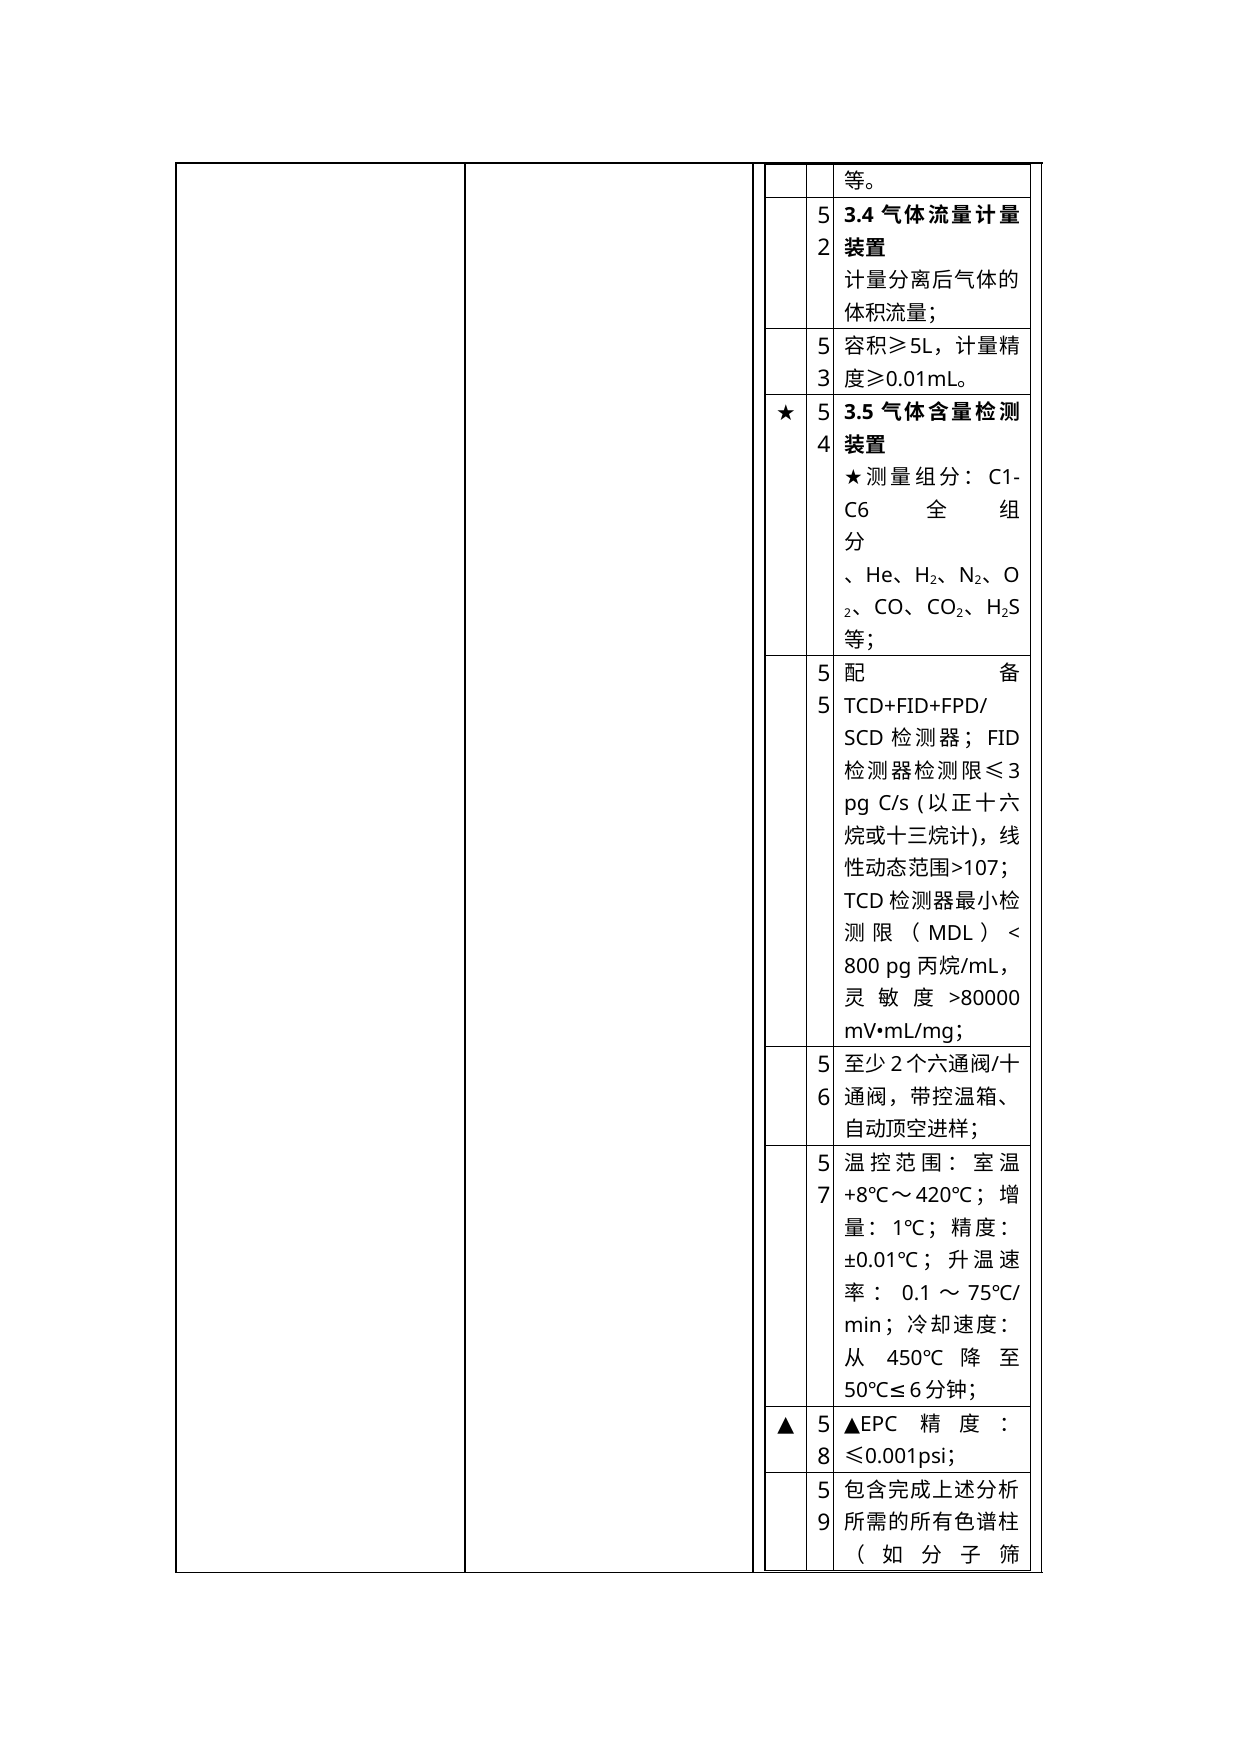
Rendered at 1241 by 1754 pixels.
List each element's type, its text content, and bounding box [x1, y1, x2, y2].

table_cell [834, 329, 1030, 394]
table_cell [807, 165, 833, 197]
table_cell [766, 395, 806, 655]
table_cell [807, 198, 833, 328]
table_cell [834, 1407, 1030, 1472]
table_cell [807, 656, 833, 1046]
table_cell [466, 164, 752, 1571]
table_cell [766, 198, 806, 328]
table_cell [834, 1047, 1030, 1145]
table_cell [766, 1473, 806, 1570]
table_cell [834, 656, 1030, 1046]
table_cell [834, 165, 1030, 197]
table_cell [834, 1146, 1030, 1406]
table_cell [834, 395, 1030, 655]
table_cell [807, 395, 833, 655]
table_cell [766, 656, 806, 1046]
table_cell [834, 1473, 1030, 1570]
table_cell [834, 198, 1030, 328]
table_cell [766, 1146, 806, 1406]
table_cell [1031, 164, 1041, 1571]
table_cell [754, 164, 764, 1571]
table_cell [766, 1407, 806, 1472]
table_cell 1 [177, 164, 464, 1571]
table_cell [807, 1047, 833, 1145]
table_cell [766, 329, 806, 394]
table_cell [807, 1407, 833, 1472]
table_cell [766, 1047, 806, 1145]
table_cell [766, 165, 806, 197]
table_cell [807, 1146, 833, 1406]
table_cell [807, 1473, 833, 1570]
table_cell [807, 329, 833, 394]
